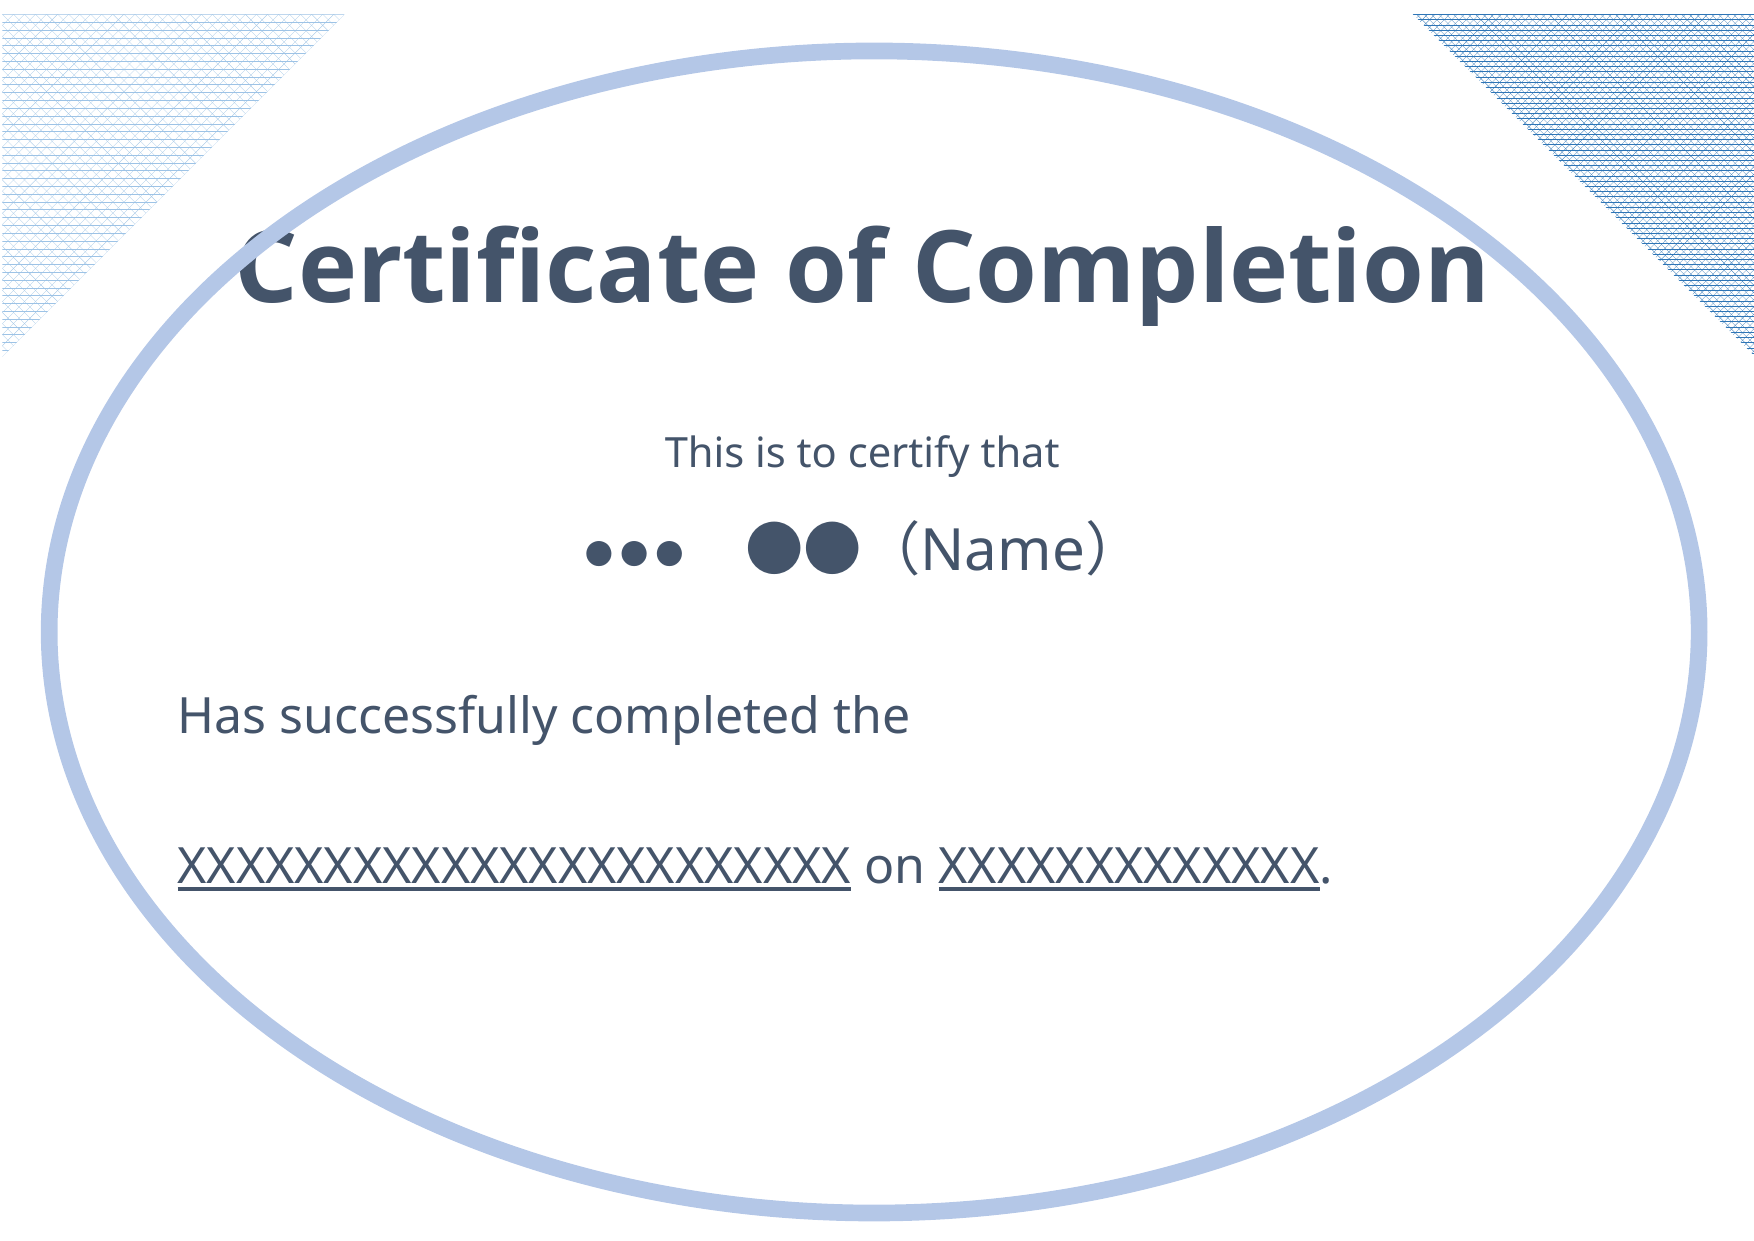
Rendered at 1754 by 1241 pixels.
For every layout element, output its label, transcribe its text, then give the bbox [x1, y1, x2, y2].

text Certificate of Completion [177, 189, 1547, 339]
text ●●● ●●（Name） [177, 489, 1547, 601]
text Has successfully completed the XXXXXXXXXXXXXXXXXXXXXXX on XXXXXXXXXXXXX. [177, 676, 1547, 901]
text This is to certify that [177, 414, 1547, 489]
